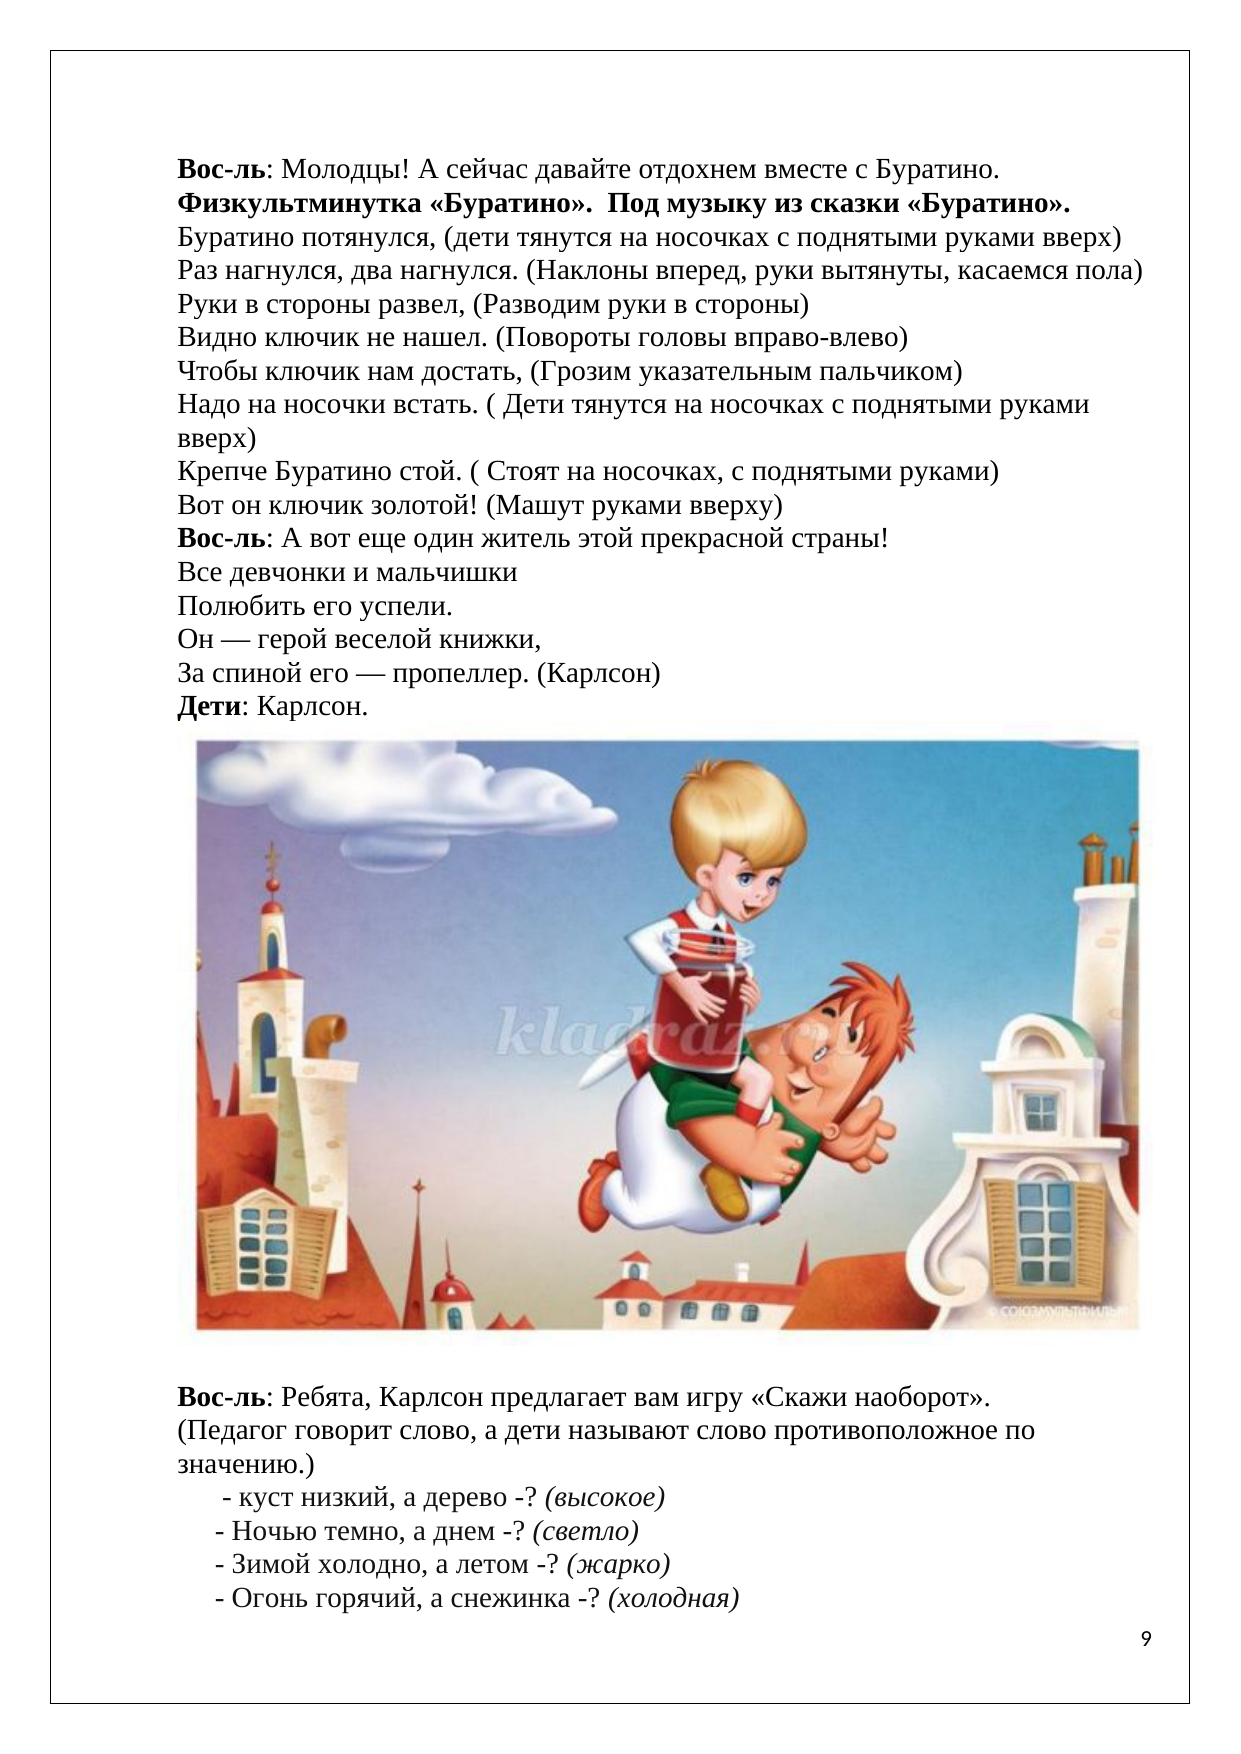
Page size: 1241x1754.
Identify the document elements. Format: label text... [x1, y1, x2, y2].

text - куст низкий, а дерево -? (высокое) [177, 1479, 1152, 1513]
text - Ночью темно, а днем -? (светло) [177, 1513, 1152, 1546]
text - Зимой холодно, а летом -? (жарко) [177, 1546, 1152, 1580]
text Вос-ль: Молодцы! А сейчас давайте отдохнем вместе с Буратино. Физкультминутка «Буратино». Под музыку из сказки «Буратино». Буратино потянулся, (дети тянутся на носочках с поднятыми руками вверх) Раз нагнулся, два нагнулся. (Наклоны вперед, руки вытянуты, касаемся пола) Руки в стороны развел, (Разводим руки в стороны) Видно ключик не нашел. (Повороты головы вправо-влево) Чтобы ключик нам достать, (Грозим указательным пальчиком) Надо на носочки встать. ( Дети тянутся на носочках с поднятыми руками вверх) Крепче Буратино стой. ( Стоят на носочках, с поднятыми руками) Вот он ключик золотой! (Машут руками вверху) Вос-ль: А вот еще один житель этой прекрасной страны! Все девчонки и мальчишки Полюбить его успели. Он — герой веселой книжки, За спиной его — пропеллер. (Карлсон) Дети: Карлсон. [177, 118, 1152, 721]
text Вос-ль: Ребята, Карлсон предлагает вам игру «Скажи наоборот». (Педагог говорит слово, а дети называют слово противоположное по значению.) [177, 1346, 1152, 1479]
text - Огонь горячий, а снежинка -? (холодная) [177, 1580, 1152, 1613]
picture [177, 721, 1159, 1346]
